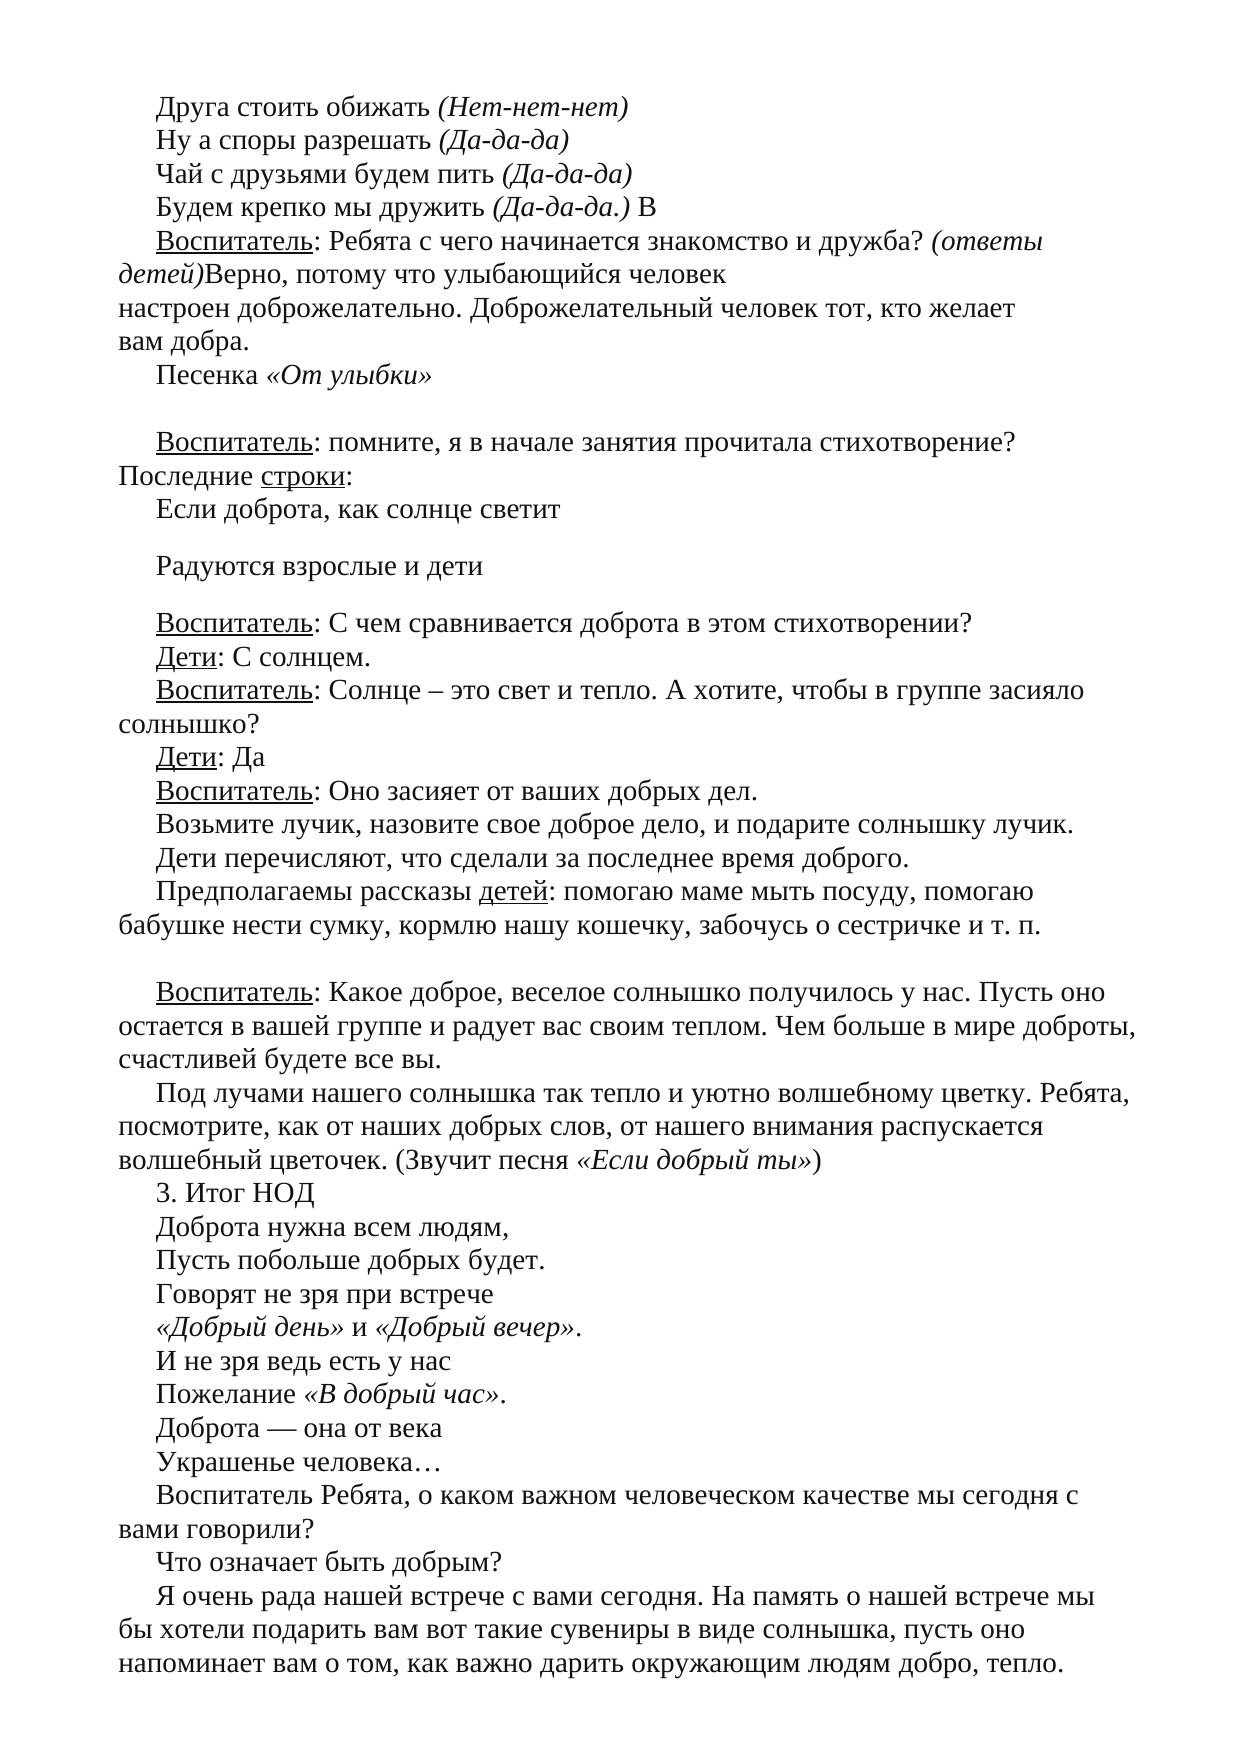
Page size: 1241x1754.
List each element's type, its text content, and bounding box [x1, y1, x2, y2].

text Дети: С солнцем. [118, 639, 1137, 672]
text Доброта — она от века [118, 1410, 1137, 1444]
text Воспитатель: С чем сравнивается доброта в этом стихотворении? [118, 605, 1137, 639]
text «Добрый день» и «Добрый вечер». [118, 1309, 1137, 1343]
text Воспитатель: Ребята с чего начинается знакомство и дружба? (ответы детей)Верно, потому что улыбающийся человек настроен доброжелательно. Доброжелательный человек тот, кто желает вам добра. [118, 223, 1137, 357]
text Друга стоить обижать (Нет-нет-нет) [118, 89, 1137, 122]
text Что означает быть добрым? [118, 1544, 1137, 1578]
text Воспитатель: Оно засияет от ваших добрых дел. [118, 773, 1137, 806]
text И не зря ведь есть у нас [118, 1343, 1137, 1377]
text Пусть побольше добрых будет. [118, 1242, 1137, 1276]
text Дети перечисляют, что сделали за последнее время доброго. [118, 840, 1137, 873]
text Говорят не зря при встрече [118, 1276, 1137, 1309]
text 3. Итог НОД [118, 1175, 1137, 1209]
text Ну а споры разрешать (Да-да-да) [118, 122, 1137, 156]
text Воспитатель: помните, я в начале занятия прочитала стихотворение? Последние строки: [118, 424, 1137, 491]
text Пожелание «В добрый час». [118, 1377, 1137, 1410]
text Радуются взрослые и дети [118, 548, 1137, 582]
text Под лучами нашего солнышка так тепло и уютно волшебному цветку. Ребята, посмотрите, как от наших добрых слов, от нашего внимания распускается волшебный цветочек. (Звучит песня «Если добрый ты») [118, 1075, 1137, 1175]
text Чай с друзьями будем пить (Да-да-да) [118, 156, 1137, 189]
text Дети: Да [118, 739, 1137, 773]
text Воспитатель: Какое доброе, веселое солнышко получилось у нас. Пусть оно остается в вашей группе и радует вас своим теплом. Чем больше в мире доброты, счастливей будете все вы. [118, 974, 1137, 1075]
text Предполагаемы рассказы детей: помогаю маме мыть посуду, помогаю бабушке нести сумку, кормлю нашу кошечку, забочусь о сестричке и т. п. [118, 873, 1137, 941]
text Я очень рада нашей встрече с вами сегодня. На память о нашей встрече мы бы хотели подарить вам вот такие сувениры в виде солнышка, пусть оно напоминает вам о том, как важно дарить окружающим людям добро, тепло. [118, 1578, 1137, 1678]
text Украшенье человека… [118, 1444, 1137, 1477]
text Будем крепко мы дружить (Да-да-да.) В [118, 189, 1137, 223]
text Если доброта, как солнце светит [118, 491, 1137, 525]
text Воспитатель: Солнце – это свет и тепло. А хотите, чтобы в группе засияло солнышко? [118, 672, 1137, 739]
text Воспитатель Ребята, о каком важном человеческом качестве мы сегодня с вами говорили? [118, 1477, 1137, 1544]
text Возьмите лучик, назовите свое доброе дело, и подарите солнышку лучик. [118, 806, 1137, 840]
text Песенка «От улыбки» [118, 357, 1137, 391]
text Доброта нужна всем людям, [118, 1209, 1137, 1242]
